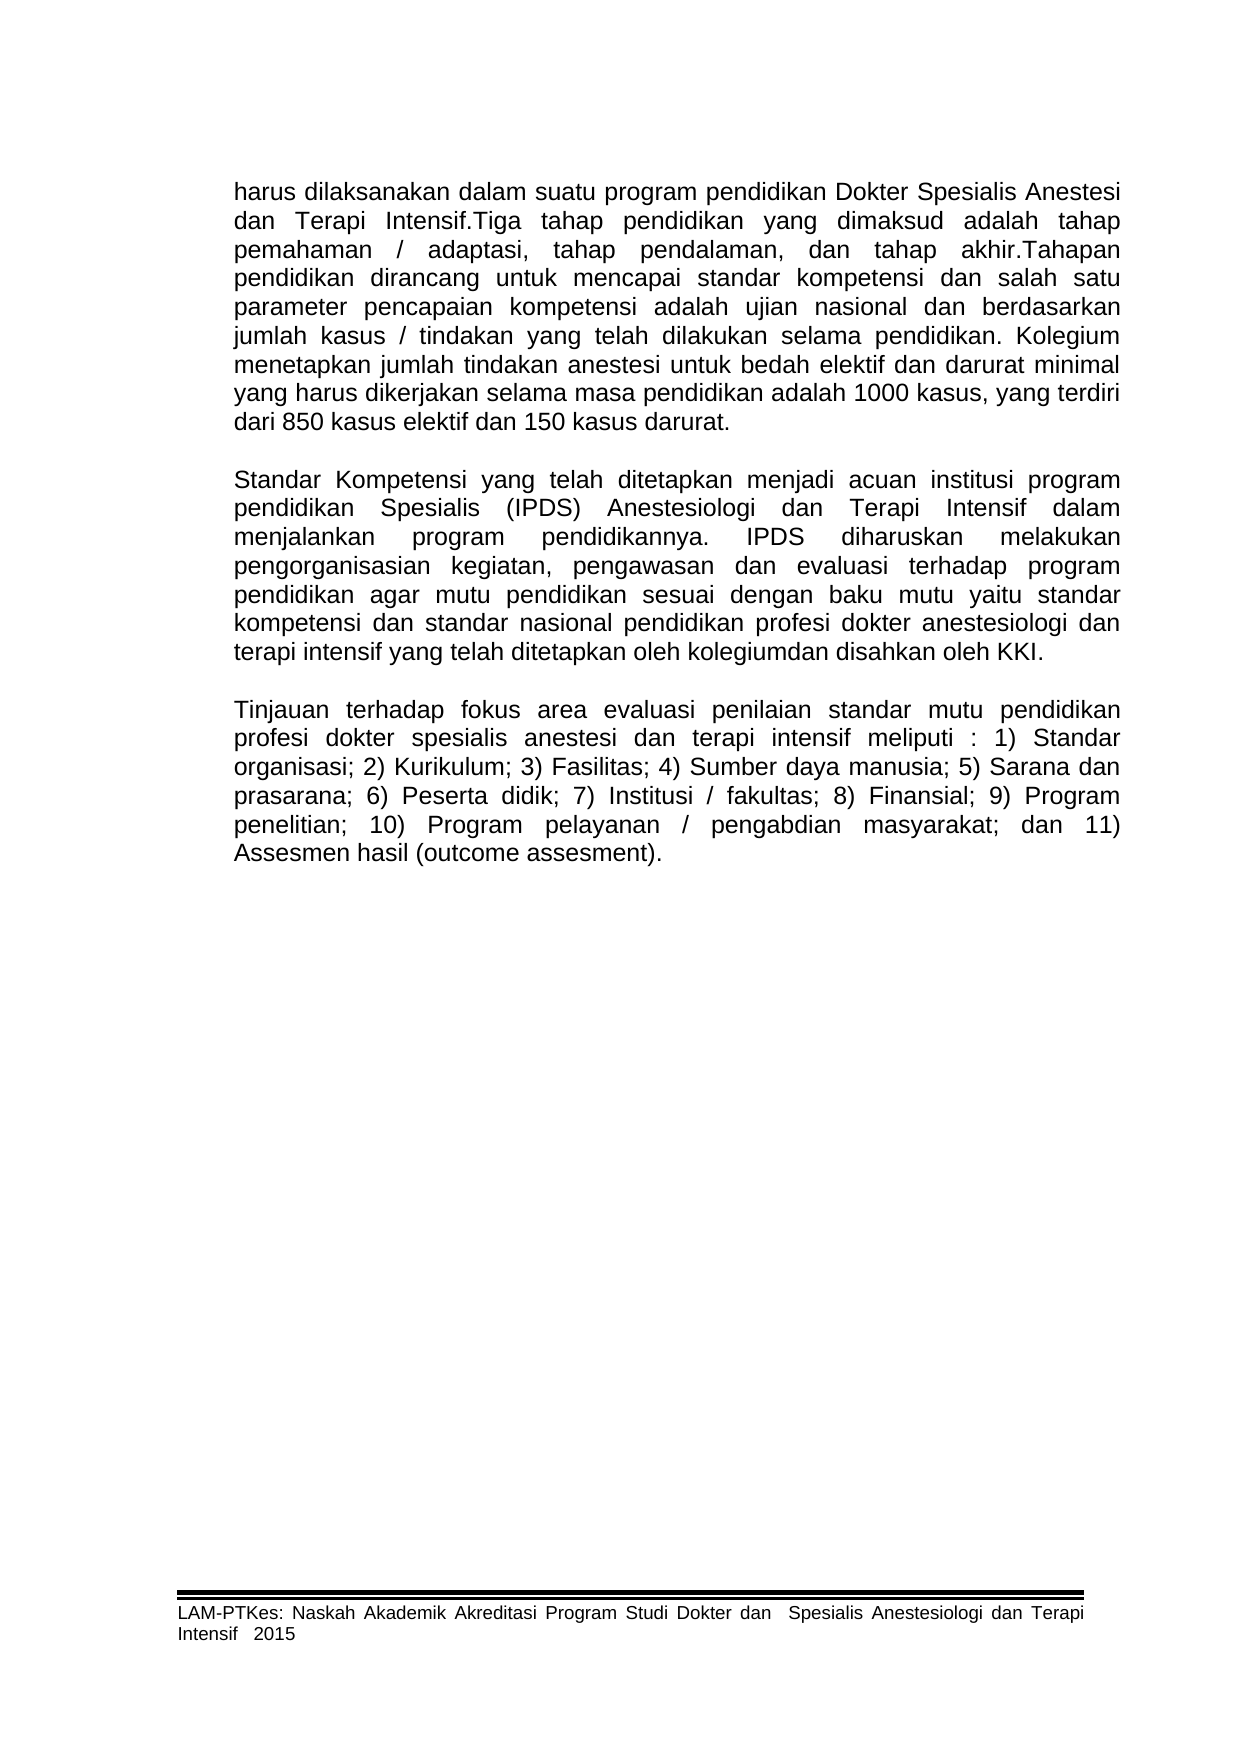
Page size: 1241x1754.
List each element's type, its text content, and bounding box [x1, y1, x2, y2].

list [233, 177, 1122, 436]
list Tinjauan terhadap fokus area evaluasi penilaian standar mutu pendidikan profesi dokter spesialis anestesi dan terapi intensif meliputi : 1) Standar organisasi; 2) Kurikulum; 3) Fasilitas; 4) Sumber daya manusia; 5) Sarana dan prasarana; 6) Peserta didik; 7) Institusi / fakultas; 8) Finansial; 9) Program penelitian; 10) Program pelayanan / pengabdian masyarakat; dan 11) Assesmen hasil (outcome assesment). [233, 695, 1122, 867]
list Standar Kompetensi yang telah ditetapkan menjadi acuan institusi program pendidikan Spesialis (IPDS) Anestesiologi dan Terapi Intensif dalam menjalankan program pendidikannya. IPDS diharuskan melakukan pengorganisasian kegiatan, pengawasan dan evaluasi terhadap program pendidikan agar mutu pendidikan sesuai dengan baku mutu yaitu standar kompetensi dan standar nasional pendidikan profesi dokter anestesiologi dan terapi intensif yang telah ditetapkan oleh kolegiumdan disahkan oleh KKI. [233, 465, 1122, 666]
